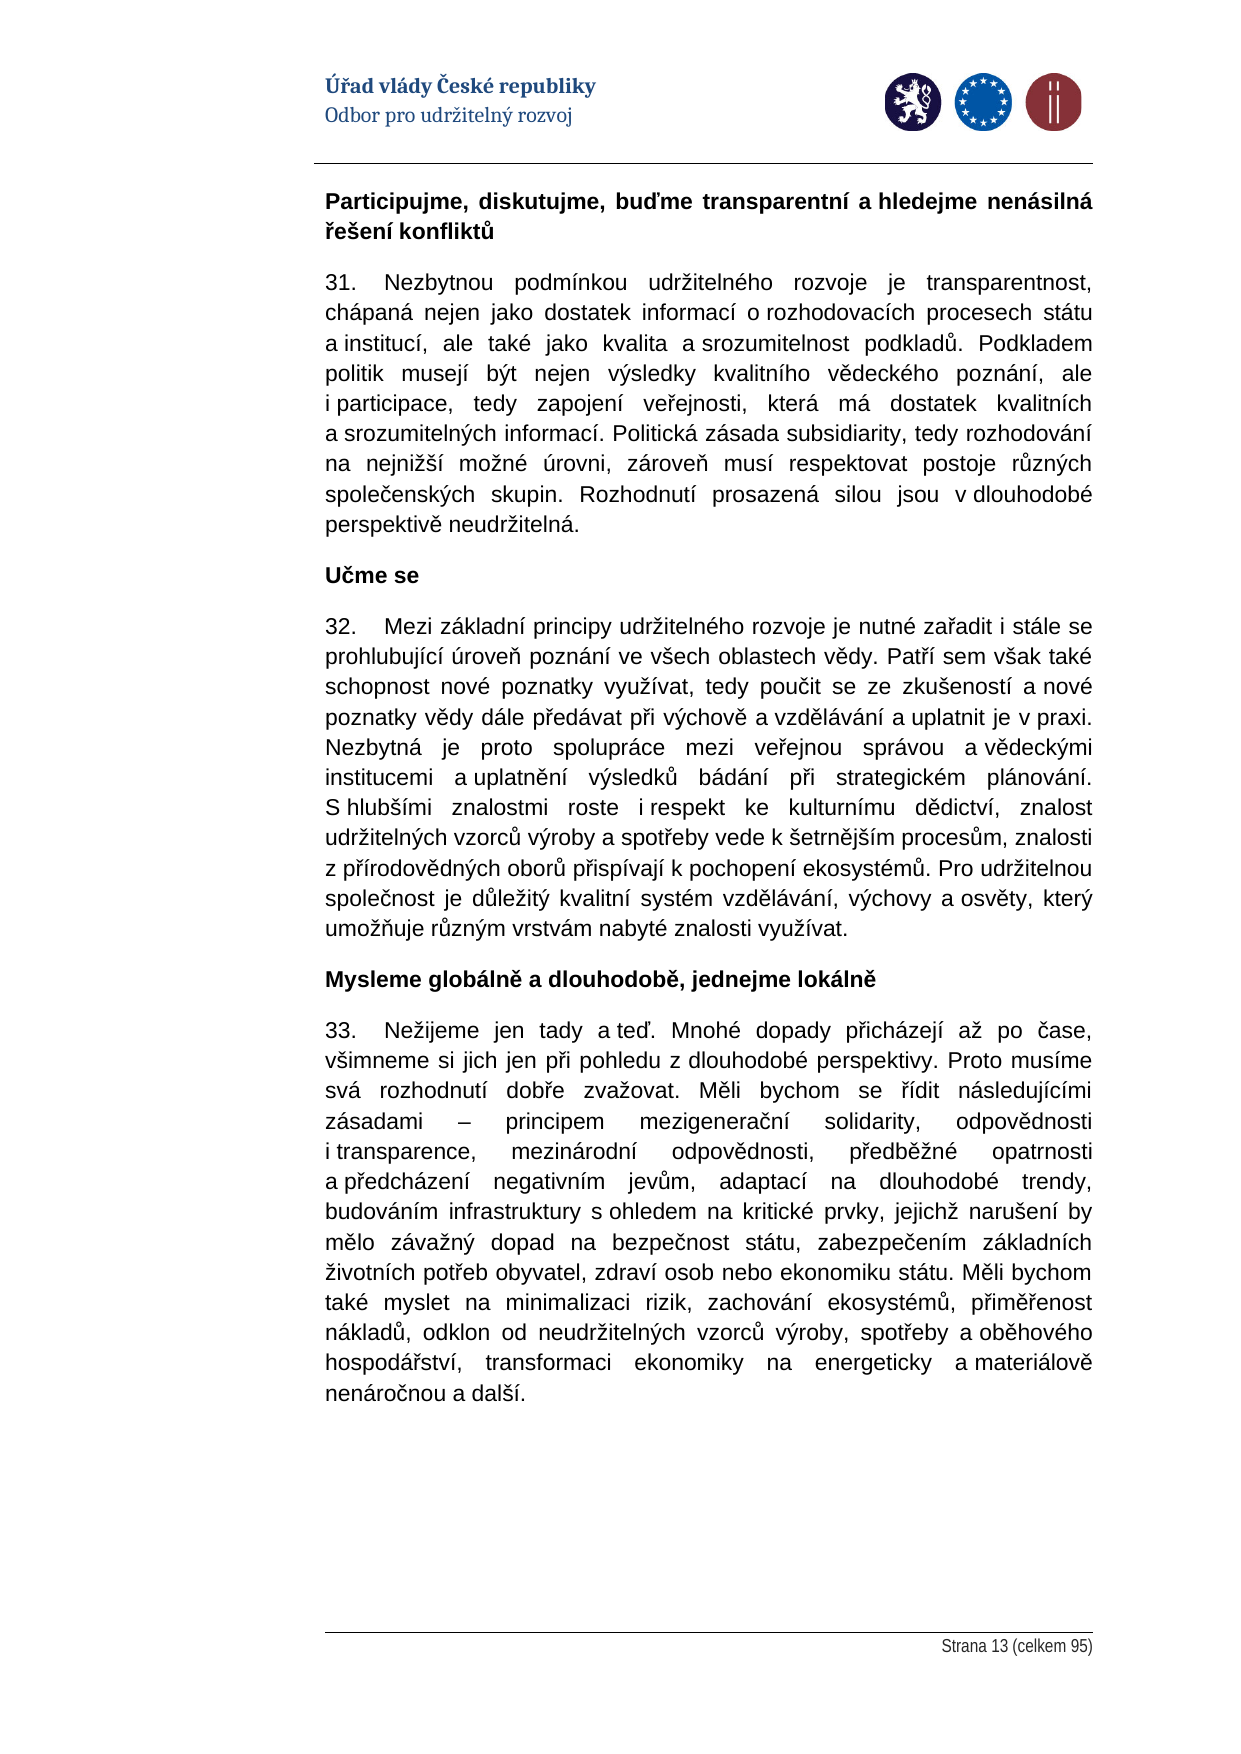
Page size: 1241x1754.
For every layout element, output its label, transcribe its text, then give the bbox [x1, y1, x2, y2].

text Mysleme globálně a dlouhodobě, jednejme lokálně [325, 966, 1093, 992]
text Učme se [325, 562, 1093, 588]
text Participujme, diskutujme, buďme transparentní a hledejme nenásilná řešení konfliktů [325, 188, 1093, 244]
text Nežijeme jen tady a teď. Mnohé dopady přicházejí až po čase, všimneme si jich jen při pohledu z dlouhodobé perspektivy. Proto musíme svá rozhodnutí dobře zvažovat. Měli bychom se řídit následujícími zásadami – principem mezigenerační solidarity, odpovědnosti i transparence, mezinárodní odpovědnosti, předběžné opatrnosti a předcházení negativním jevům, adaptací na dlouhodobé trendy, budováním infrastruktury s ohledem na kritické prvky, jejichž narušení by mělo závažný dopad na bezpečnost státu, zabezpečením základních životních potřeb obyvatel, zdraví osob nebo ekonomiku státu. Měli bychom také myslet na minimalizaci rizik, zachování ekosystémů, přiměřenost nákladů, odklon od neudržitelných vzorců výroby, spotřeby a oběhového hospodářství, transformaci ekonomiky na energeticky a materiálově nenáročnou a další. [325, 1017, 1093, 1406]
text Nezbytnou podmínkou udržitelného rozvoje je transparentnost, chápaná nejen jako dostatek informací o rozhodovacích procesech státu a institucí, ale také jako kvalita a srozumitelnost podkladů. Podkladem politik musejí být nejen výsledky kvalitního vědeckého poznání, ale i participace, tedy zapojení veřejnosti, která má dostatek kvalitních a srozumitelných informací. Politická zásada subsidiarity, tedy rozhodování na nejnižší možné úrovni, zároveň musí respektovat postoje různých společenských skupin. Rozhodnutí prosazená silou jsou v dlouhodobé perspektivě neudržitelná. [325, 269, 1093, 537]
text Mezi základní principy udržitelného rozvoje je nutné zařadit i stále se prohlubující úroveň poznání ve všech oblastech vědy. Patří sem však také schopnost nové poznatky využívat, tedy poučit se ze zkušeností a nové poznatky vědy dále předávat při výchově a vzdělávání a uplatnit je v praxi. Nezbytná je proto spolupráce mezi veřejnou správou a vědeckými institucemi a uplatnění výsledků bádání při strategickém plánování. S hlubšími znalostmi roste i respekt ke kulturnímu dědictví, znalost udržitelných vzorců výroby a spotřeby vede k šetrnějším procesům, znalosti z přírodovědných oborů přispívají k pochopení ekosystémů. Pro udržitelnou společnost je důležitý kvalitní systém vzdělávání, výchovy a osvěty, který umožňuje různým vrstvám nabyté znalosti využívat. [325, 613, 1093, 941]
picture [885, 73, 1082, 131]
